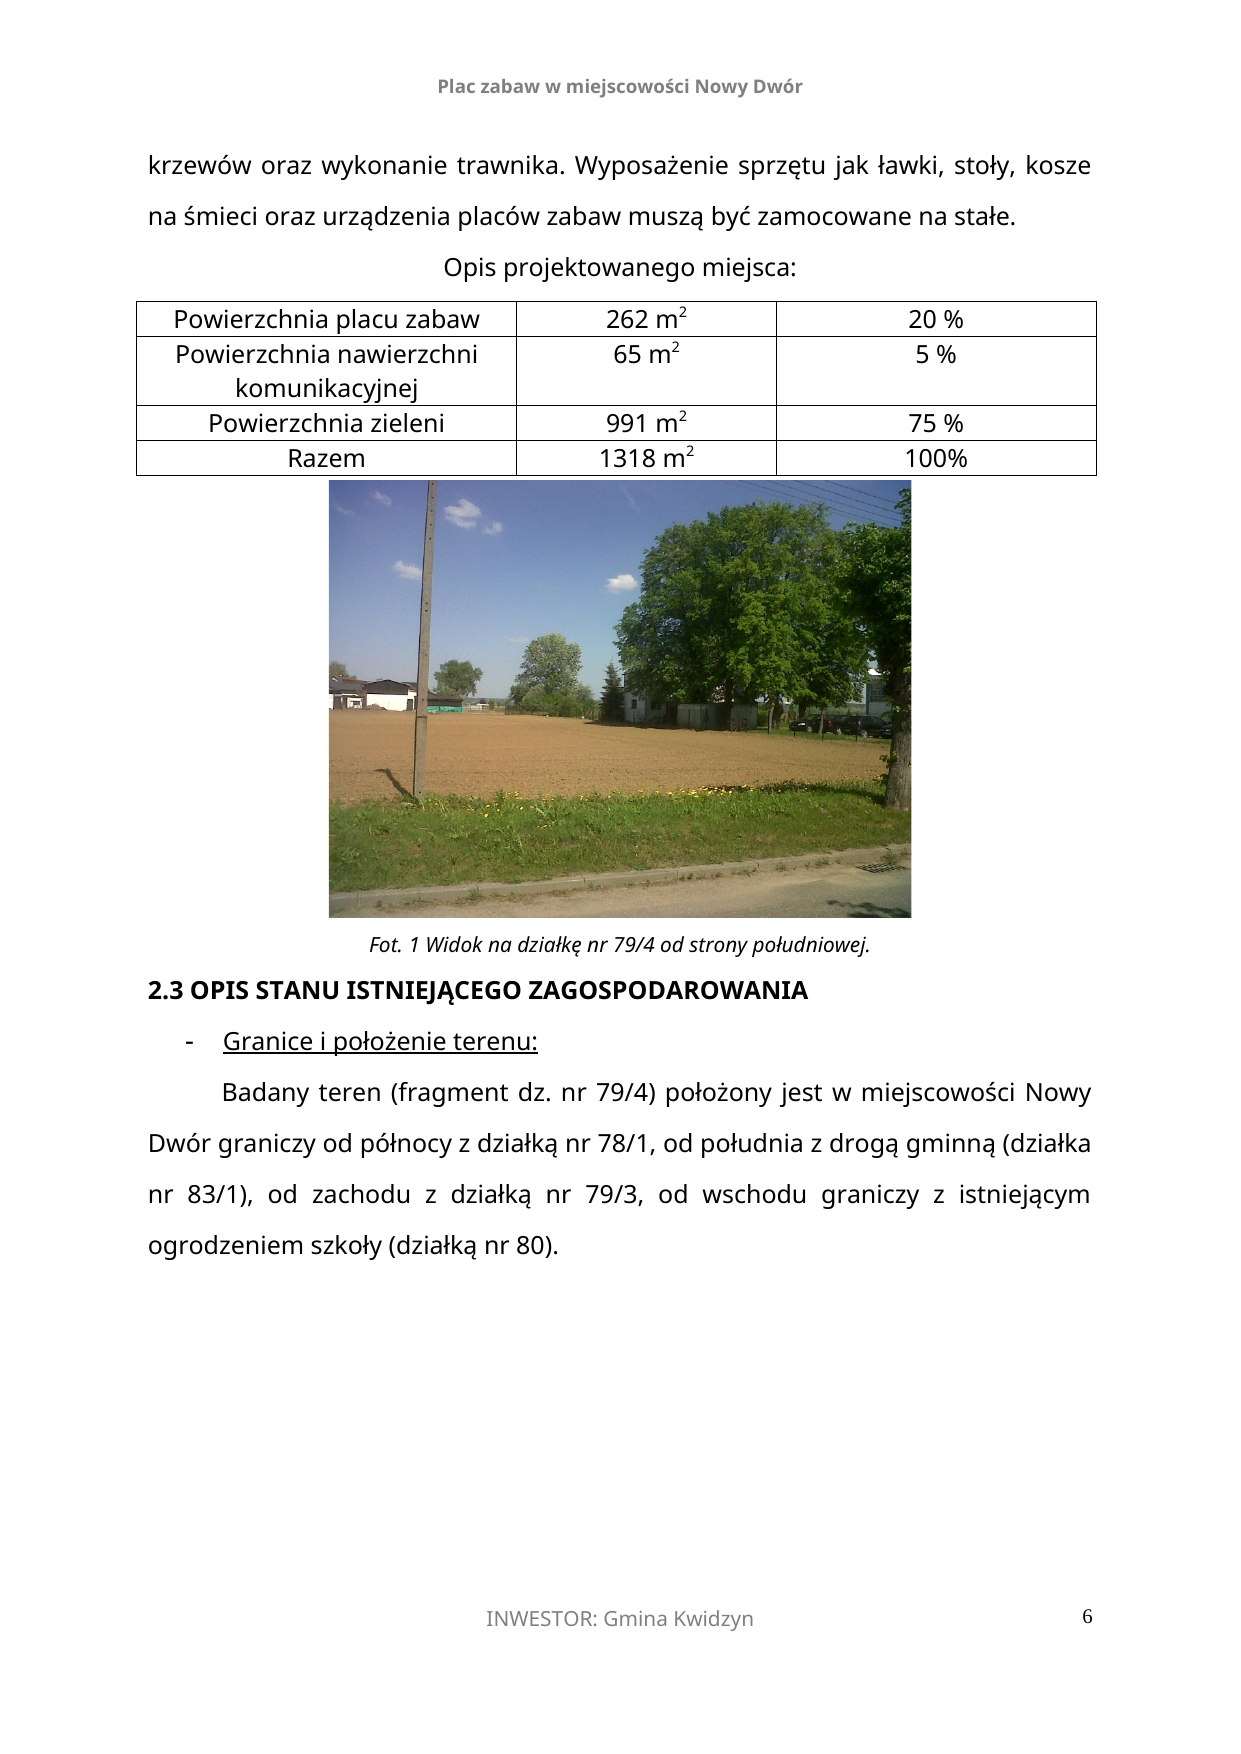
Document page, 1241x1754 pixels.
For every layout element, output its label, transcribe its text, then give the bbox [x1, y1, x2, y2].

table_cell Powierzchnia nawierzchni komunikacyjnej [137, 337, 516, 405]
text Badany teren (fragment dz. nr 79/4) położony jest w miejscowości Nowy Dwór graniczy od północy z działką nr 78/1, od południa z drogą gminną (działka nr 83/1), od zachodu z działką nr 79/3, od wschodu graniczy z istniejącym ogrodzeniem szkoły (działką nr 80). [148, 1074, 1093, 1262]
table_cell [517, 406, 776, 440]
table_header 20 % [777, 302, 1096, 336]
text Opis projektowanego miejsca: [148, 250, 1093, 284]
table_header [517, 302, 776, 336]
text 2.3 OPIS STANU ISTNIEJĄCEGO ZAGOSPODAROWANIA [148, 972, 1093, 1007]
table_cell Razem [137, 441, 516, 475]
list Granice i położenie terenu: [185, 1023, 1093, 1058]
table_cell [517, 441, 776, 475]
table_cell [517, 337, 776, 405]
text Fot. 1 Widok na działkę nr 79/4 od strony południowej. [148, 930, 1093, 958]
table_header Powierzchnia placu zabaw [137, 302, 516, 336]
table_cell 75 % [777, 406, 1096, 440]
table_cell 100% [777, 441, 1096, 475]
table_cell Powierzchnia zieleni [137, 406, 516, 440]
picture [328, 480, 912, 918]
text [148, 148, 1093, 233]
table_cell 5 % [777, 337, 1096, 405]
